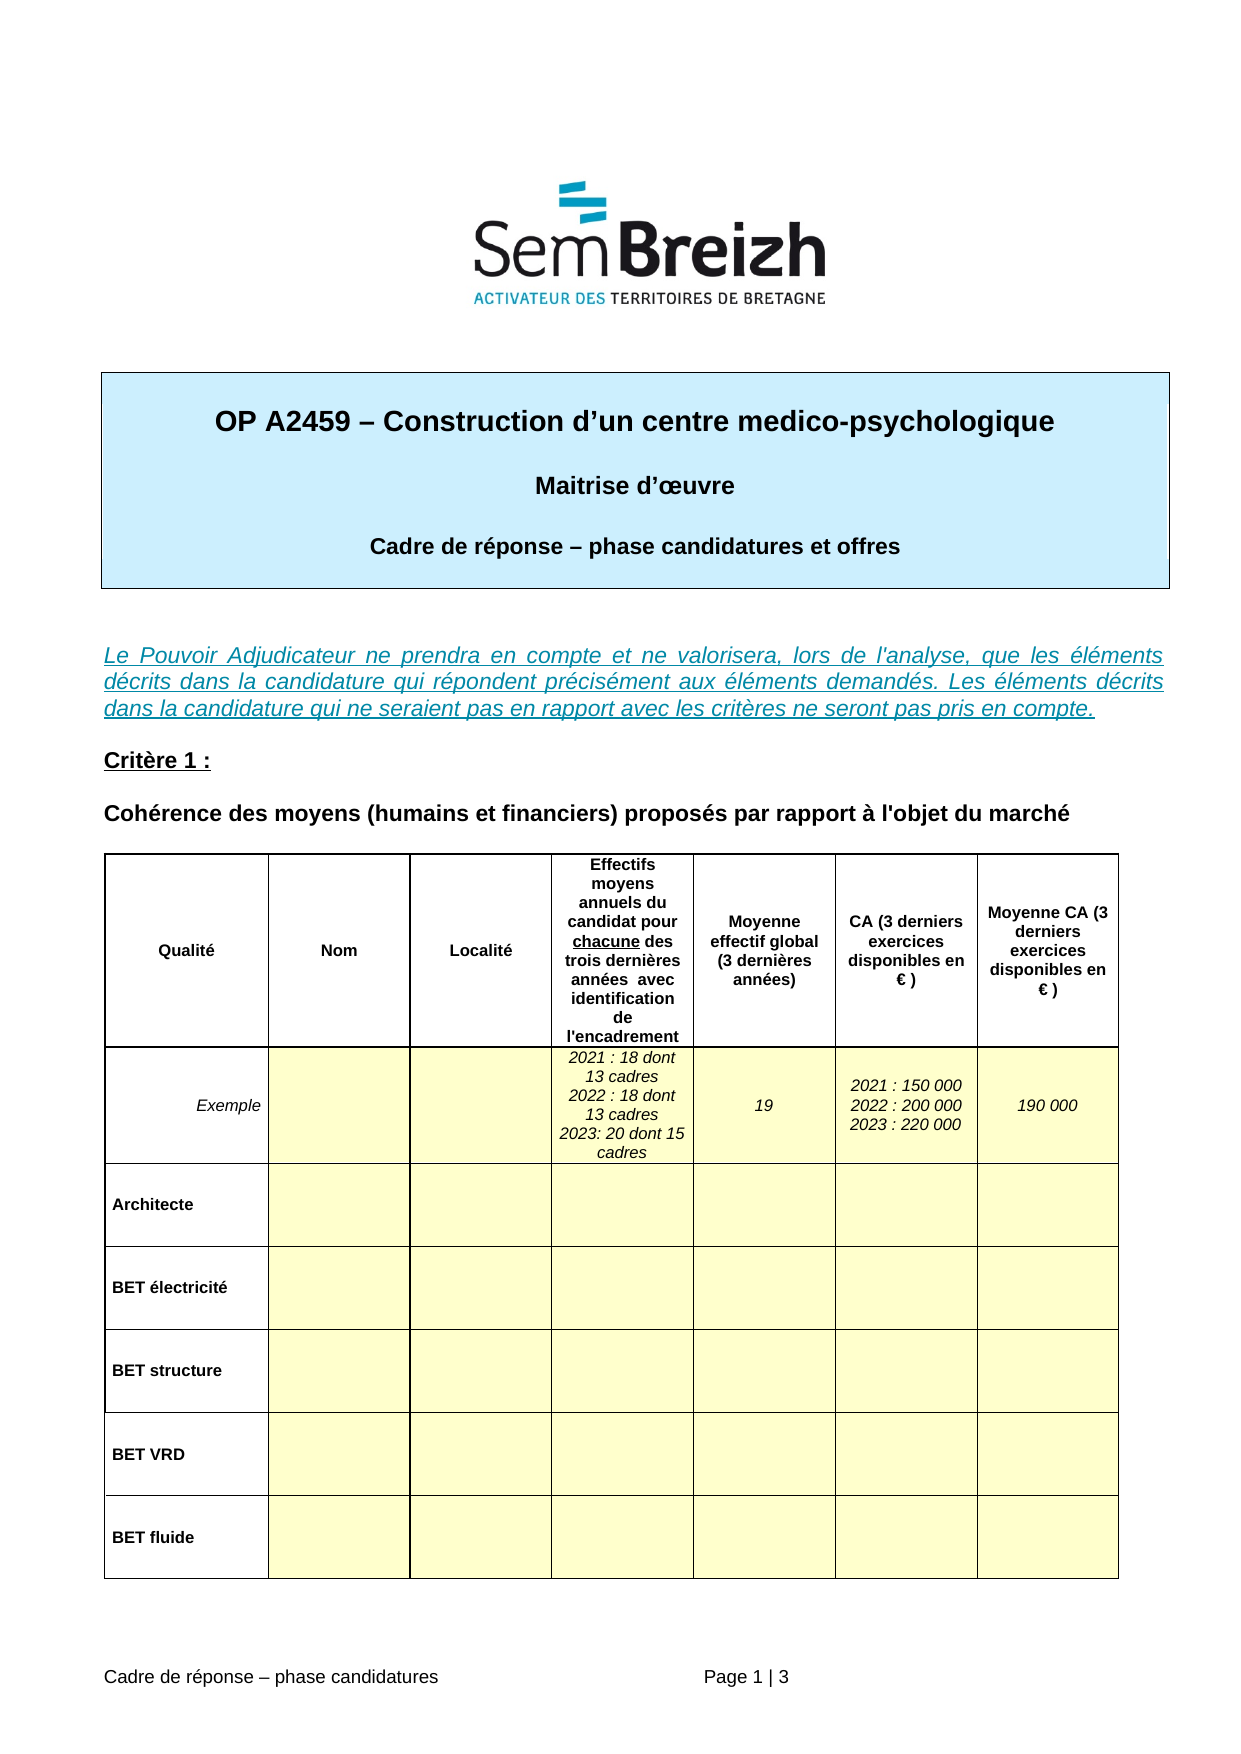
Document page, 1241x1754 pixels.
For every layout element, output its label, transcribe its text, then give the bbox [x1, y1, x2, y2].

table_cell [836, 1330, 977, 1412]
table_cell [836, 1496, 977, 1578]
table_cell [978, 1247, 1118, 1329]
table_cell [269, 1247, 409, 1329]
table_cell BET VRD [105, 1413, 268, 1495]
table_cell [552, 1330, 693, 1412]
picture [422, 143, 881, 358]
table_cell BET électricité [106, 1247, 268, 1329]
table_header Effectifs moyens annuels du candidat pour chacune des trois dernières années avec identification de l'encadrement [552, 855, 693, 1046]
table_cell [552, 1413, 693, 1495]
table_cell [978, 1413, 1118, 1495]
table_cell [694, 1330, 835, 1412]
table_cell Exemple [106, 1048, 268, 1162]
table_cell [552, 1164, 693, 1246]
table_cell BET structure [106, 1330, 268, 1412]
table_cell [269, 1048, 409, 1162]
table_cell [411, 1164, 551, 1246]
table_cell [978, 1164, 1118, 1246]
text OP A2459 – Construction d’un centre medico-psychologique [103, 404, 1167, 437]
table_cell [411, 1330, 551, 1412]
table_cell [694, 1496, 835, 1578]
table_header Moyenne CA (3 derniers exercices disponibles en € ) [978, 855, 1118, 1046]
table_cell BET fluide [105, 1495, 268, 1578]
table_cell [552, 1496, 693, 1578]
table_cell [836, 1413, 977, 1495]
table_header Qualité [106, 855, 268, 1046]
table_cell [269, 1496, 409, 1578]
table_cell 2021 : 18 dont 13 cadres 2022 : 18 dont 13 cadres 2023: 20 dont 15 cadres [552, 1048, 693, 1162]
table_cell [552, 1247, 693, 1329]
table_cell 2021 : 150 000 2022 : 200 000 2023 : 220 000 [836, 1048, 977, 1162]
table_cell 19 [694, 1048, 835, 1162]
table_cell [411, 1247, 551, 1329]
table_cell [694, 1413, 835, 1495]
table_cell [269, 1164, 409, 1246]
table_cell Architecte [106, 1164, 268, 1246]
table_header Moyenne effectif global (3 dernières années) [694, 855, 835, 1046]
text Cohérence des moyens (humains et financiers) proposés par rapport à l'objet du marché [103, 800, 1167, 826]
table_header Localité [411, 855, 551, 1046]
table_cell 190 000 [978, 1048, 1118, 1162]
text Cadre de réponse – phase candidatures et offres [103, 533, 1167, 559]
table_cell [978, 1330, 1118, 1412]
text Le Pouvoir Adjudicateur ne prendra en compte et ne valorisera, lors de l'analyse, que les éléments décrits dans la candidature qui répondent précisément aux éléments demandés. Les éléments décrits dans la candidature qui ne seraient pas en rapport avec les critères ne seront pas pris en compte. [103, 642, 1167, 721]
text Critère 1 : [103, 747, 1167, 773]
table_cell [836, 1247, 977, 1329]
text Maitrise d’œuvre [103, 471, 1167, 500]
table_cell [269, 1330, 409, 1412]
table_cell [978, 1496, 1118, 1578]
table_cell [694, 1247, 835, 1329]
table_cell [836, 1164, 977, 1246]
table_cell [269, 1413, 409, 1495]
table_cell [694, 1164, 835, 1246]
table_cell [411, 1413, 551, 1495]
table_header Nom [269, 855, 409, 1046]
table_header CA (3 derniers exercices disponibles en € ) [836, 855, 977, 1046]
table_cell [411, 1496, 551, 1578]
table_cell [411, 1048, 551, 1162]
